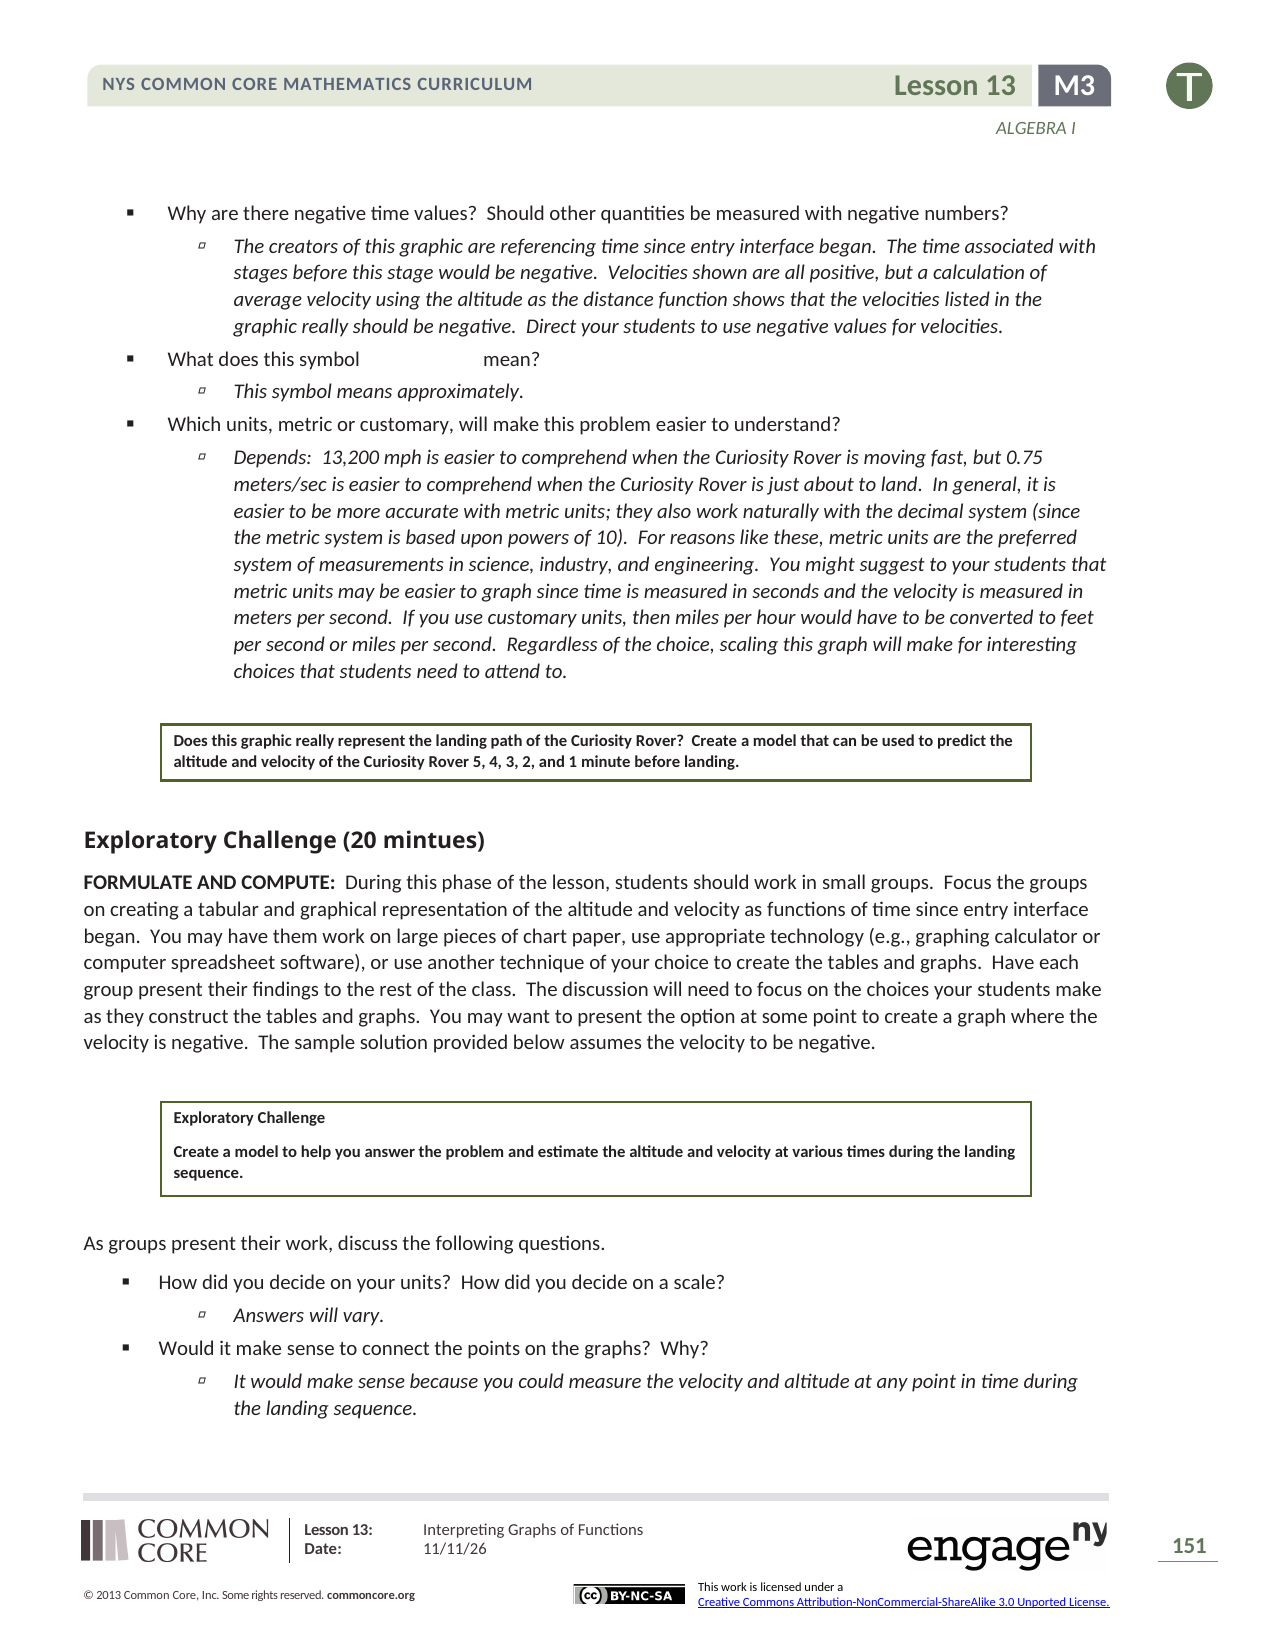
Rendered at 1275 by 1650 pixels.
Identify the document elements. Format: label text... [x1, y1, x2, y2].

text Exploratory Challenge (20 mintues) [83, 824, 1108, 855]
text What does this symbol mean? [125, 346, 1108, 371]
picture [906, 1518, 1107, 1573]
text How did you decide on your units? How did you decide on a scale? [121, 1269, 1108, 1295]
list Depends: 13,200 mph is easier to comprehend when the Curiosity Rover is moving fast, but 0.75 meters/sec is easier to comprehend when the Curiosity Rover is just about to land. In general, it is easier to be more accurate with metric units; they also work naturally with the decimal system (since the metric system is based upon powers of 10). For reasons like these, metric units are the preferred system of measurements in science, industry, and engineering. You might suggest to your students that metric units may be easier to graph since time is measured in seconds and the velocity is measured in meters per second. If you use customary units, then miles per hour would have to be converted to feet per second or miles per second. Regardless of the choice, scaling this graph will make for interesting choices that students need to attend to. [196, 444, 1108, 683]
text Would it make sense to connect the points on the graphs? Why? [121, 1335, 1108, 1361]
list The creators of this graphic are referencing time since entry interface began. The time associated with stages before this stage would be negative. Velocities shown are all positive, but a calculation of average velocity using the altitude as the distance function shows that the velocities listed in the graphic really should be negative. Direct your students to use negative values for velocities. [196, 233, 1108, 338]
text Does this graphic really represent the landing path of the Curiosity Rover? Create a model that can be used to predict the altitude and velocity of the Curiosity Rover 5, 4, 3, 2, and 1 minute before landing. [173, 730, 1018, 772]
list Answers will vary. [196, 1302, 1108, 1328]
picture [572, 1584, 685, 1604]
text Create a model to help you answer the problem and estimate the altitude and velocity at various times during the landing sequence. [173, 1142, 1018, 1183]
text FORMULATE AND COMPUTE: During this phase of the lesson, students should work in small groups. Focus the groups on creating a tabular and graphical representation of the altitude and velocity as functions of time since entry interface began. You may have them work on large pieces of chart paper, use appropriate technology (e.g., graphing calculator or computer spreadsheet software), or use another technique of your choice to create the tables and graphs. Have each group present their findings to the rest of the class. The discussion will need to focus on the choices your students make as they construct the tables and graphs. You may want to present the option at some point to create a graph where the velocity is negative. The sample solution provided below assumes the velocity to be negative. [83, 869, 1108, 1055]
list This symbol means approximately. [196, 379, 1108, 404]
text Exploratory Challenge [173, 1108, 1018, 1128]
list It would make sense because you could measure the velocity and altitude at any point in time during the landing sequence. [196, 1368, 1108, 1420]
picture [81, 1517, 269, 1562]
text As groups present their work, discuss the following questions. [83, 1230, 1108, 1256]
text Which units, metric or customary, will make this problem easier to understand? [125, 412, 1108, 437]
text Why are there negative time values? Should other quantities be measured with negative numbers? [125, 200, 1108, 225]
